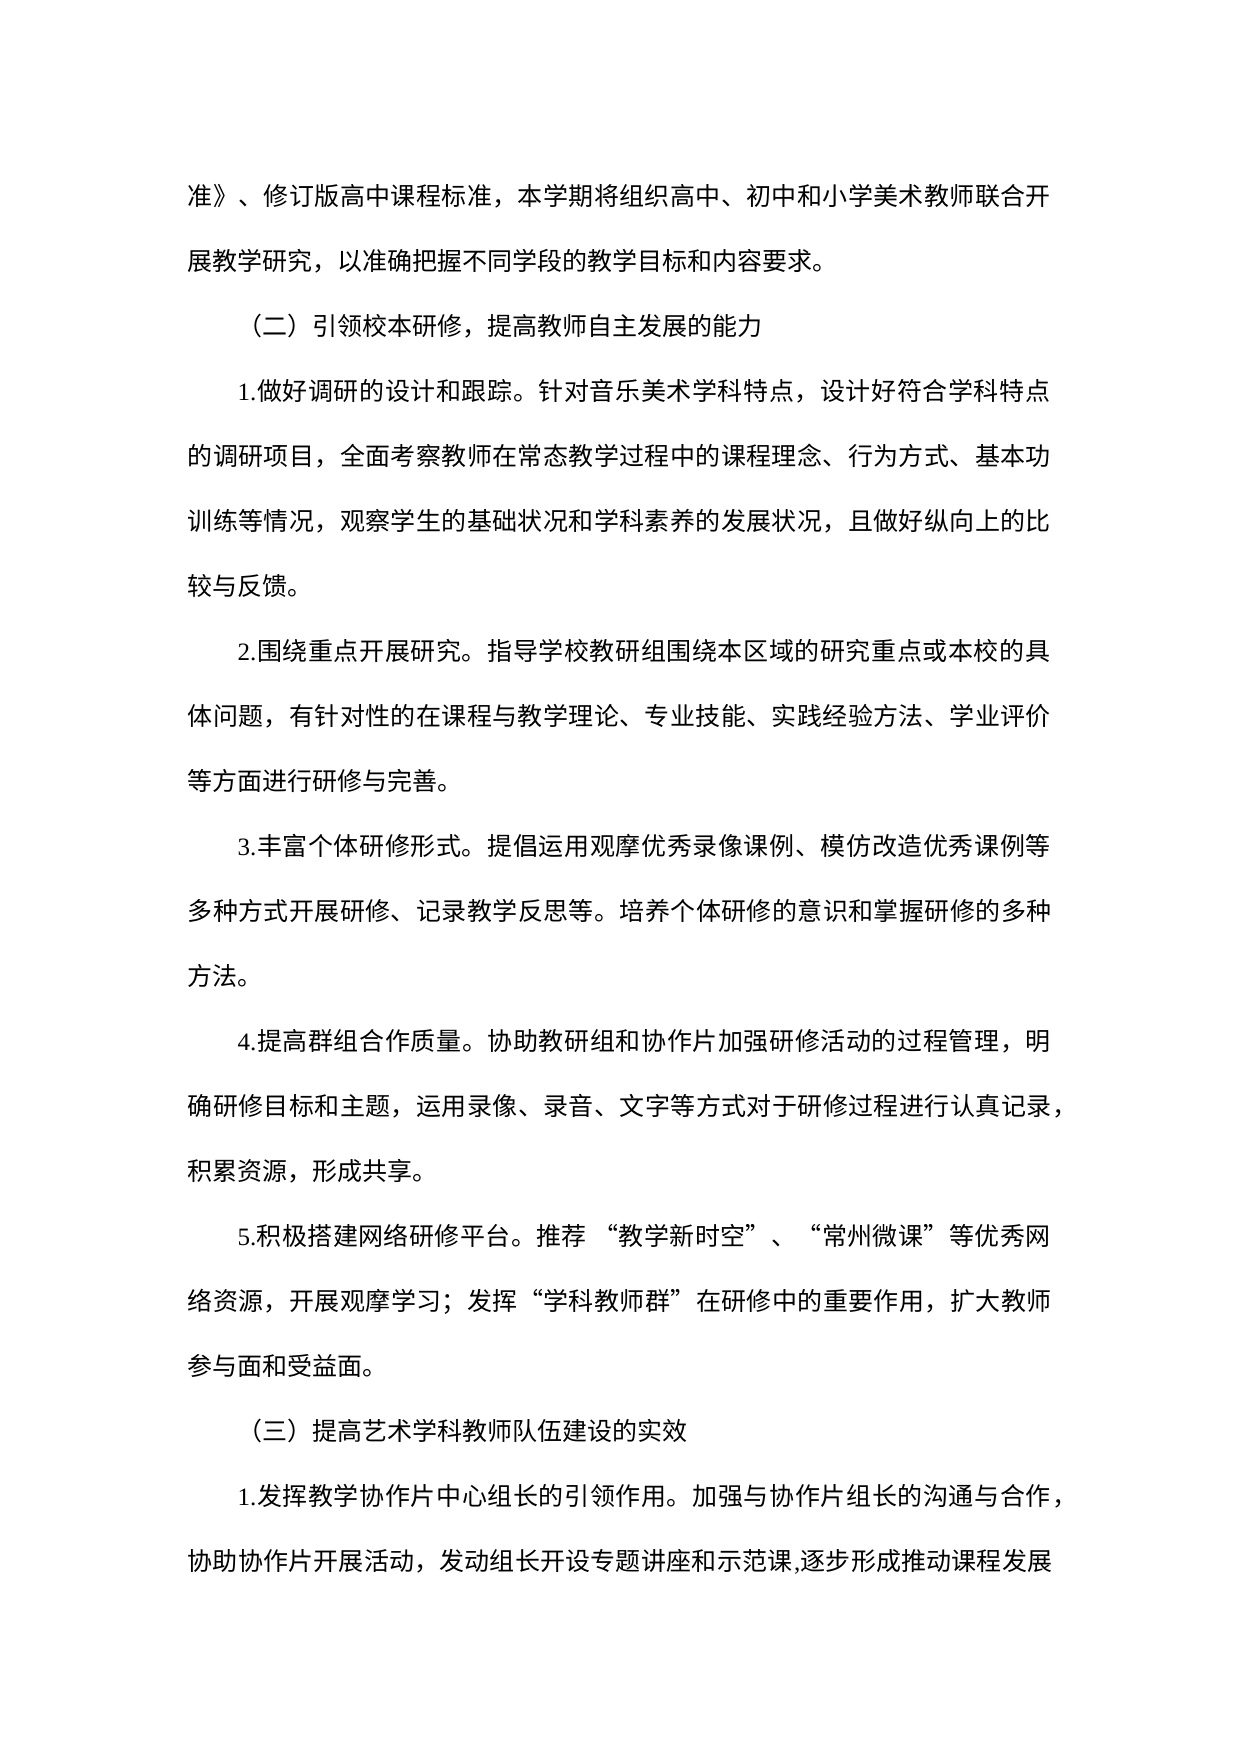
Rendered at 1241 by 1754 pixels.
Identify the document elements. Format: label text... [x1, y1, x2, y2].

text 3.丰富个体研修形式。提倡运用观摩优秀录像课例、模仿改造优秀课例等多种方式开展研修、记录教学反思等。培养个体研修的意识和掌握研修的多种方法。 [187, 812, 1053, 1007]
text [187, 1462, 1053, 1592]
text 1.做好调研的设计和跟踪。针对音乐美术学科特点，设计好符合学科特点的调研项目，全面考察教师在常态教学过程中的课程理念、行为方式、基本功训练等情况，观察学生的基础状况和学科素养的发展状况，且做好纵向上的比较与反馈。 [187, 357, 1053, 617]
text 5.积极搭建网络研修平台。推荐 “教学新时空”、“常州微课”等优秀网络资源，开展观摩学习；发挥“学科教师群”在研修中的重要作用，扩大教师参与面和受益面。 [187, 1202, 1053, 1397]
text （三）提高艺术学科教师队伍建设的实效 [187, 1397, 1053, 1462]
text 4.提高群组合作质量。协助教研组和协作片加强研修活动的过程管理，明确研修目标和主题，运用录像、录音、文字等方式对于研修过程进行认真记录，积累资源，形成共享。 [187, 1007, 1053, 1202]
text 2.围绕重点开展研究。指导学校教研组围绕本区域的研究重点或本校的具体问题，有针对性的在课程与教学理论、专业技能、实践经验方法、学业评价等方面进行研修与完善。 [187, 617, 1053, 812]
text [187, 162, 1053, 292]
text （二）引领校本研修，提高教师自主发展的能力 [187, 292, 1053, 357]
